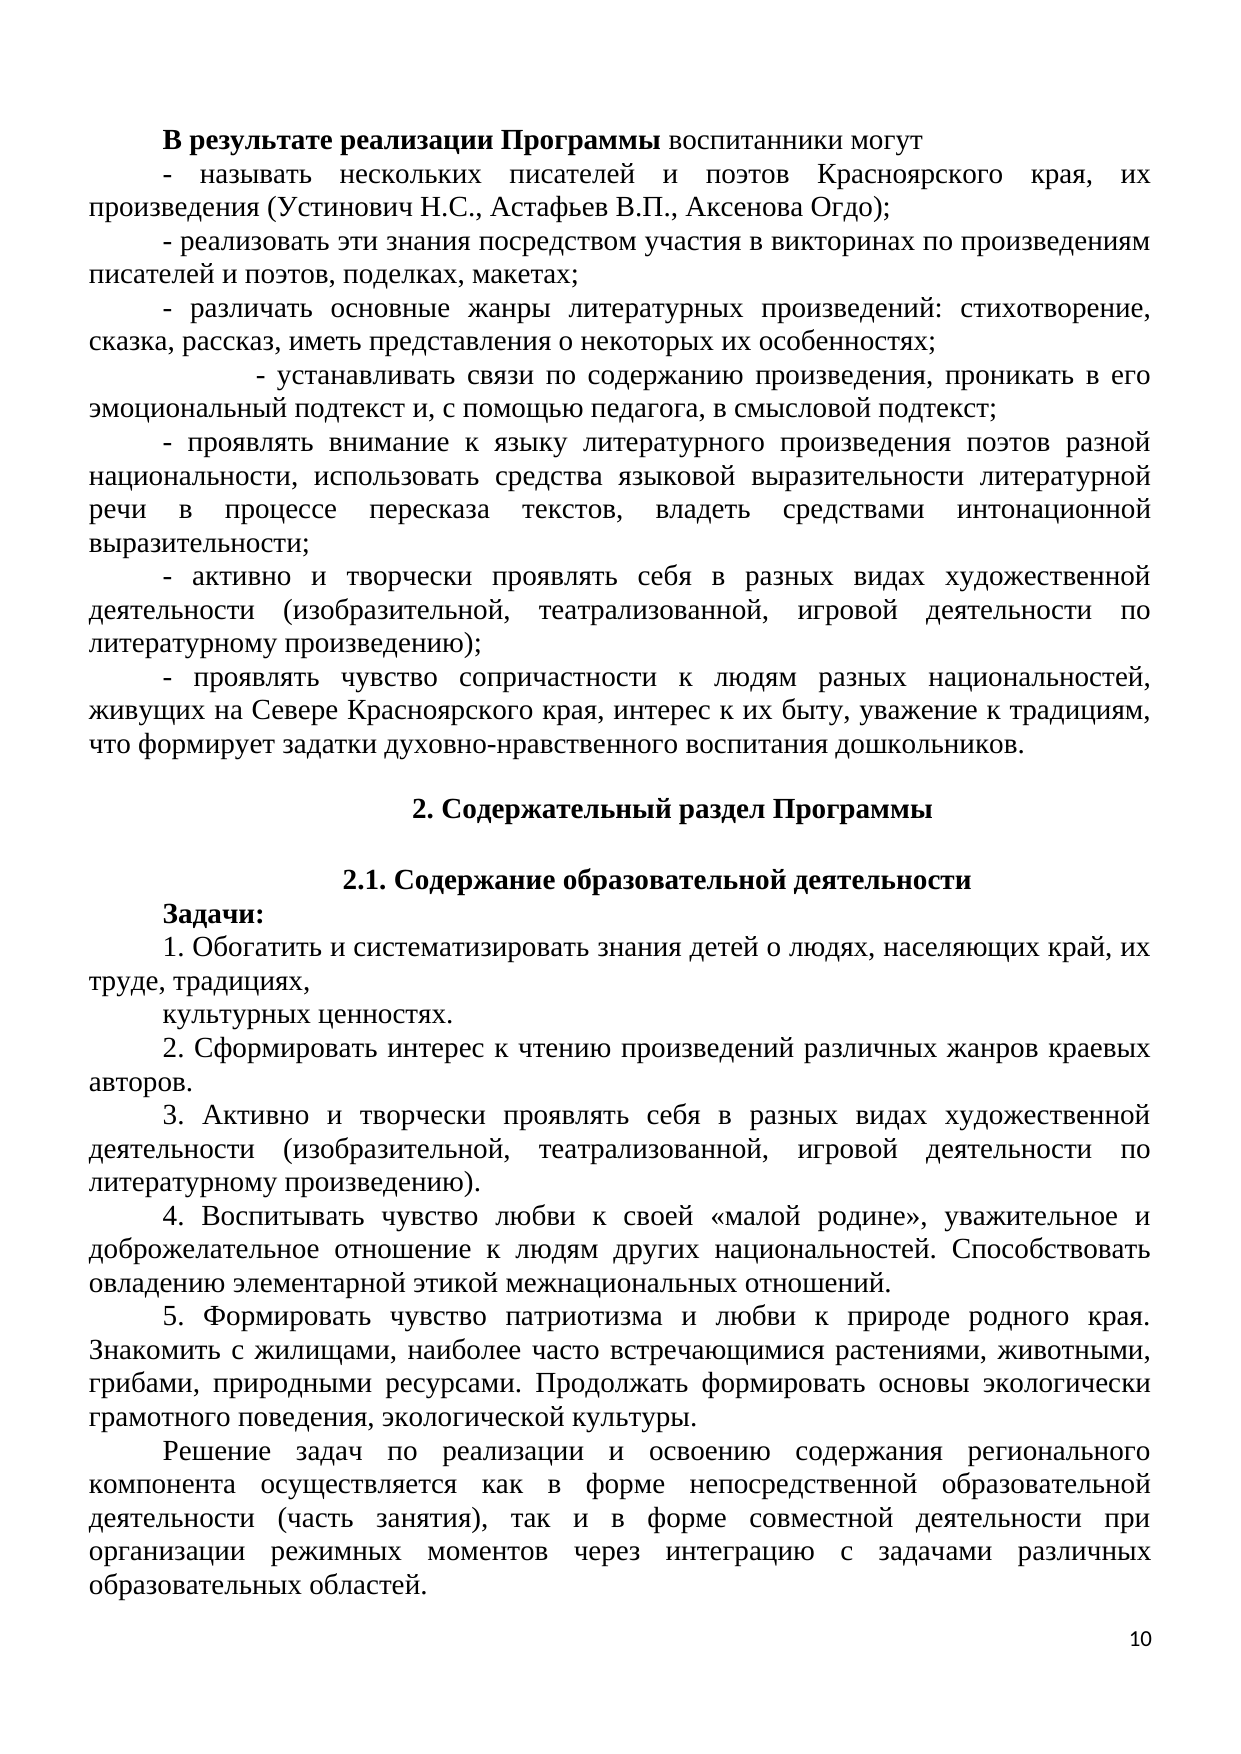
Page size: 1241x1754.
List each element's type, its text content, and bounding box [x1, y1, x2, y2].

text 2. Содержательный раздел Программы [193, 792, 1152, 825]
text 2. Сформировать интерес к чтению произведений различных жанров краевых авторов. [89, 1030, 1152, 1097]
text - различать основные жанры литературных произведений: стихотворение, сказка, рассказ, иметь представления о некоторых их особенностях; [89, 290, 1152, 357]
text - называть нескольких писателей и поэтов Красноярского края, их произведения (Устинович Н.С., Астафьев В.П., Аксенова Огдо); [89, 156, 1152, 223]
text 4. Воспитывать чувство любви к своей «малой родине», уважительное и доброжелательное отношение к людям других национальностей. Способствовать овладению элементарной этикой межнациональных отношений. [89, 1198, 1152, 1298]
text культурных ценностях. [89, 997, 1152, 1030]
text 3. Активно и творчески проявлять себя в разных видах художественной деятельности (изобразительной, театрализованной, игровой деятельности по литературному произведению). [89, 1097, 1152, 1198]
text Задачи: [89, 896, 1152, 929]
text 2.1. Содержание образовательной деятельности [89, 862, 1152, 896]
text - реализовать эти знания посредством участия в викторинах по произведениям писателей и поэтов, поделках, макетах; [89, 223, 1152, 290]
text - активно и творчески проявлять себя в разных видах художественной деятельности (изобразительной, театрализованной, игровой деятельности по литературному произведению); [89, 558, 1152, 659]
text В результате реализации Программы воспитанники могут [89, 122, 1152, 156]
text - проявлять чувство сопричастности к людям разных национальностей, живущих на Севере Красноярского края, интерес к их быту, уважение к традициям, что формирует задатки духовно-нравственного воспитания дошкольников. [89, 659, 1152, 759]
text - проявлять внимание к языку литературного произведения поэтов разной национальности, использовать средства языковой выразительности литературной речи в процессе пересказа текстов, владеть средствами интонационной выразительности; [89, 424, 1152, 558]
text - устанавливать связи по содержанию произведения, проникать в его эмоциональный подтекст и, с помощью педагога, в смысловой подтекст; [89, 357, 1152, 424]
text Решение задач по реализации и освоению содержания регионального компонента осуществляется как в форме непосредственной образовательной деятельности (часть занятия), так и в форме совместной деятельности при организации режимных моментов через интеграцию с задачами различных образовательных областей. [89, 1433, 1152, 1600]
text 1. Обогатить и систематизировать знания детей о людях, населяющих край, их труде, традициях, [89, 929, 1152, 997]
text 5. Формировать чувство патриотизма и любви к природе родного края. Знакомить с жилищами, наиболее часто встречающимися растениями, животными, грибами, природными ресурсами. Продолжать формировать основы экологически грамотного поведения, экологической культуры. [89, 1298, 1152, 1433]
